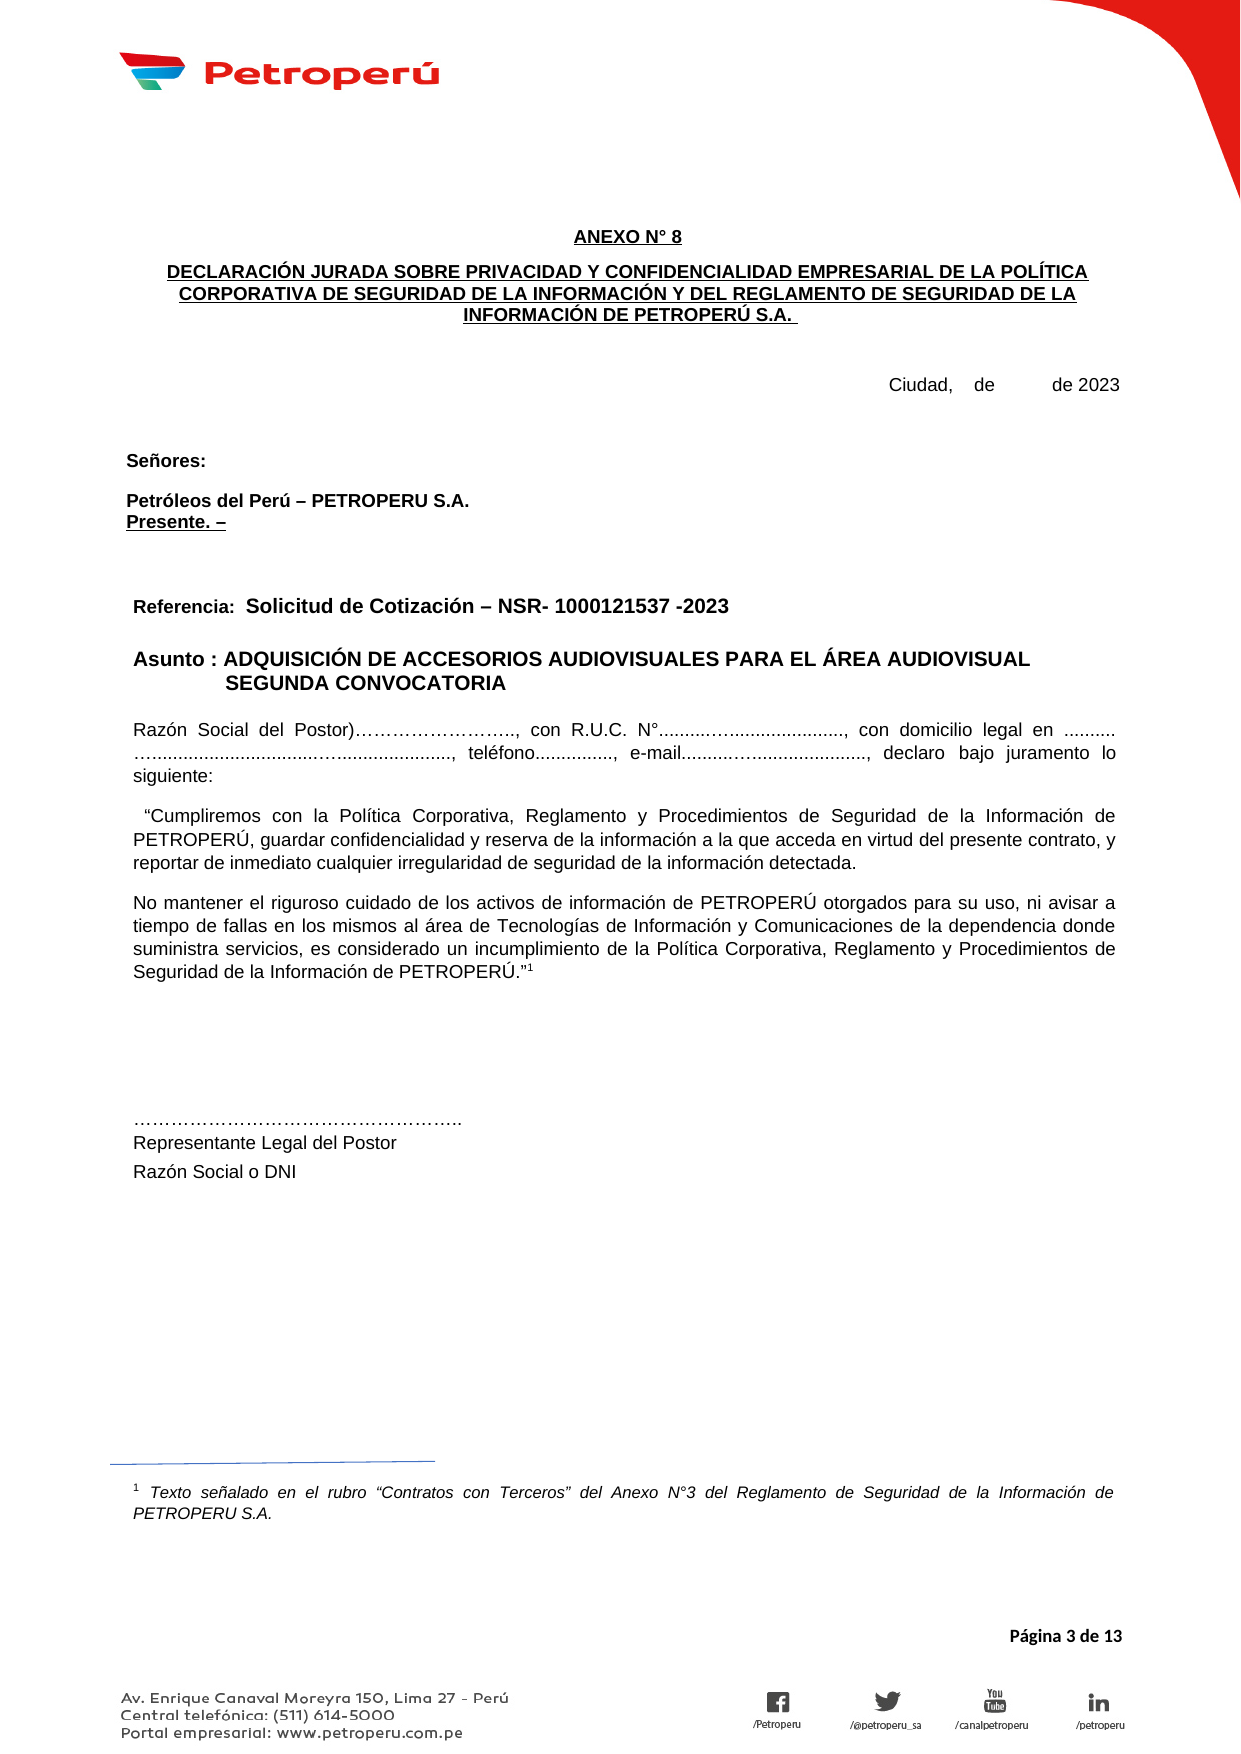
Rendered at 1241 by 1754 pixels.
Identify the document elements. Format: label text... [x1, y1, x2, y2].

text 1 Texto señalado en el rubro “Contratos con Terceros” del Anexo N°3 del Reglamento de Seguridad de la Información de PETROPERU S.A. [133, 1481, 1117, 1523]
text ANEXO N° 8 [133, 225, 1122, 247]
picture [2, 1680, 1241, 1754]
text Razón Social o DNI [133, 1161, 1122, 1182]
text SEGUNDA CONVOCATORIA [133, 671, 1122, 695]
text Señores: [126, 450, 1120, 471]
text No mantener el riguroso cuidado de los activos de información de PETROPERÚ otorgados para su uso, ni avisar a tiempo de fallas en los mismos al área de Tecnologías de Información y Comunicaciones de la dependencia donde suministra servicios, es considerado un incumplimiento de la Política Corporativa, Reglamento y Procedimientos de Seguridad de la Información de PETROPERÚ.”1 [133, 891, 1117, 983]
text Referencia: Solicitud de Cotización – NSR- 1000121537 -2023 [133, 594, 1122, 618]
text Asunto : ADQUISICIÓN DE ACCESORIOS AUDIOVISUALES PARA EL ÁREA AUDIOVISUAL [133, 647, 1122, 671]
text …………………………………………….. [133, 1108, 1122, 1130]
text DECLARACIÓN JURADA SOBRE PRIVACIDAD Y CONFIDENCIALIDAD EMPRESARIAL DE LA POLÍTICA CORPORATIVA DE SEGURIDAD DE LA INFORMACIÓN Y DEL REGLAMENTO DE SEGURIDAD DE LA INFORMACIÓN DE PETROPERÚ S.A. [133, 261, 1122, 326]
text Petróleos del Perú – PETROPERU S.A. [126, 489, 1120, 511]
text Presente. – [126, 511, 1120, 533]
text Ciudad, de de 2023 [724, 374, 1120, 396]
text Razón Social del Postor)…………………….., con R.U.C. N°..........…......................, con domicilio legal en ..........…................................…......................, teléfono..............., e-mail..........…......................, declaro bajo juramento lo siguiente: [133, 719, 1117, 787]
picture [1, 0, 1241, 209]
text “Cumpliremos con la Política Corporativa, Reglamento y Procedimientos de Seguridad de la Información de PETROPERÚ, guardar confidencialidad y reserva de la información a la que acceda en virtud del presente contrato, y reportar de inmediato cualquier irregularidad de seguridad de la información detectada. [133, 805, 1117, 873]
text Representante Legal del Postor [133, 1131, 1122, 1153]
